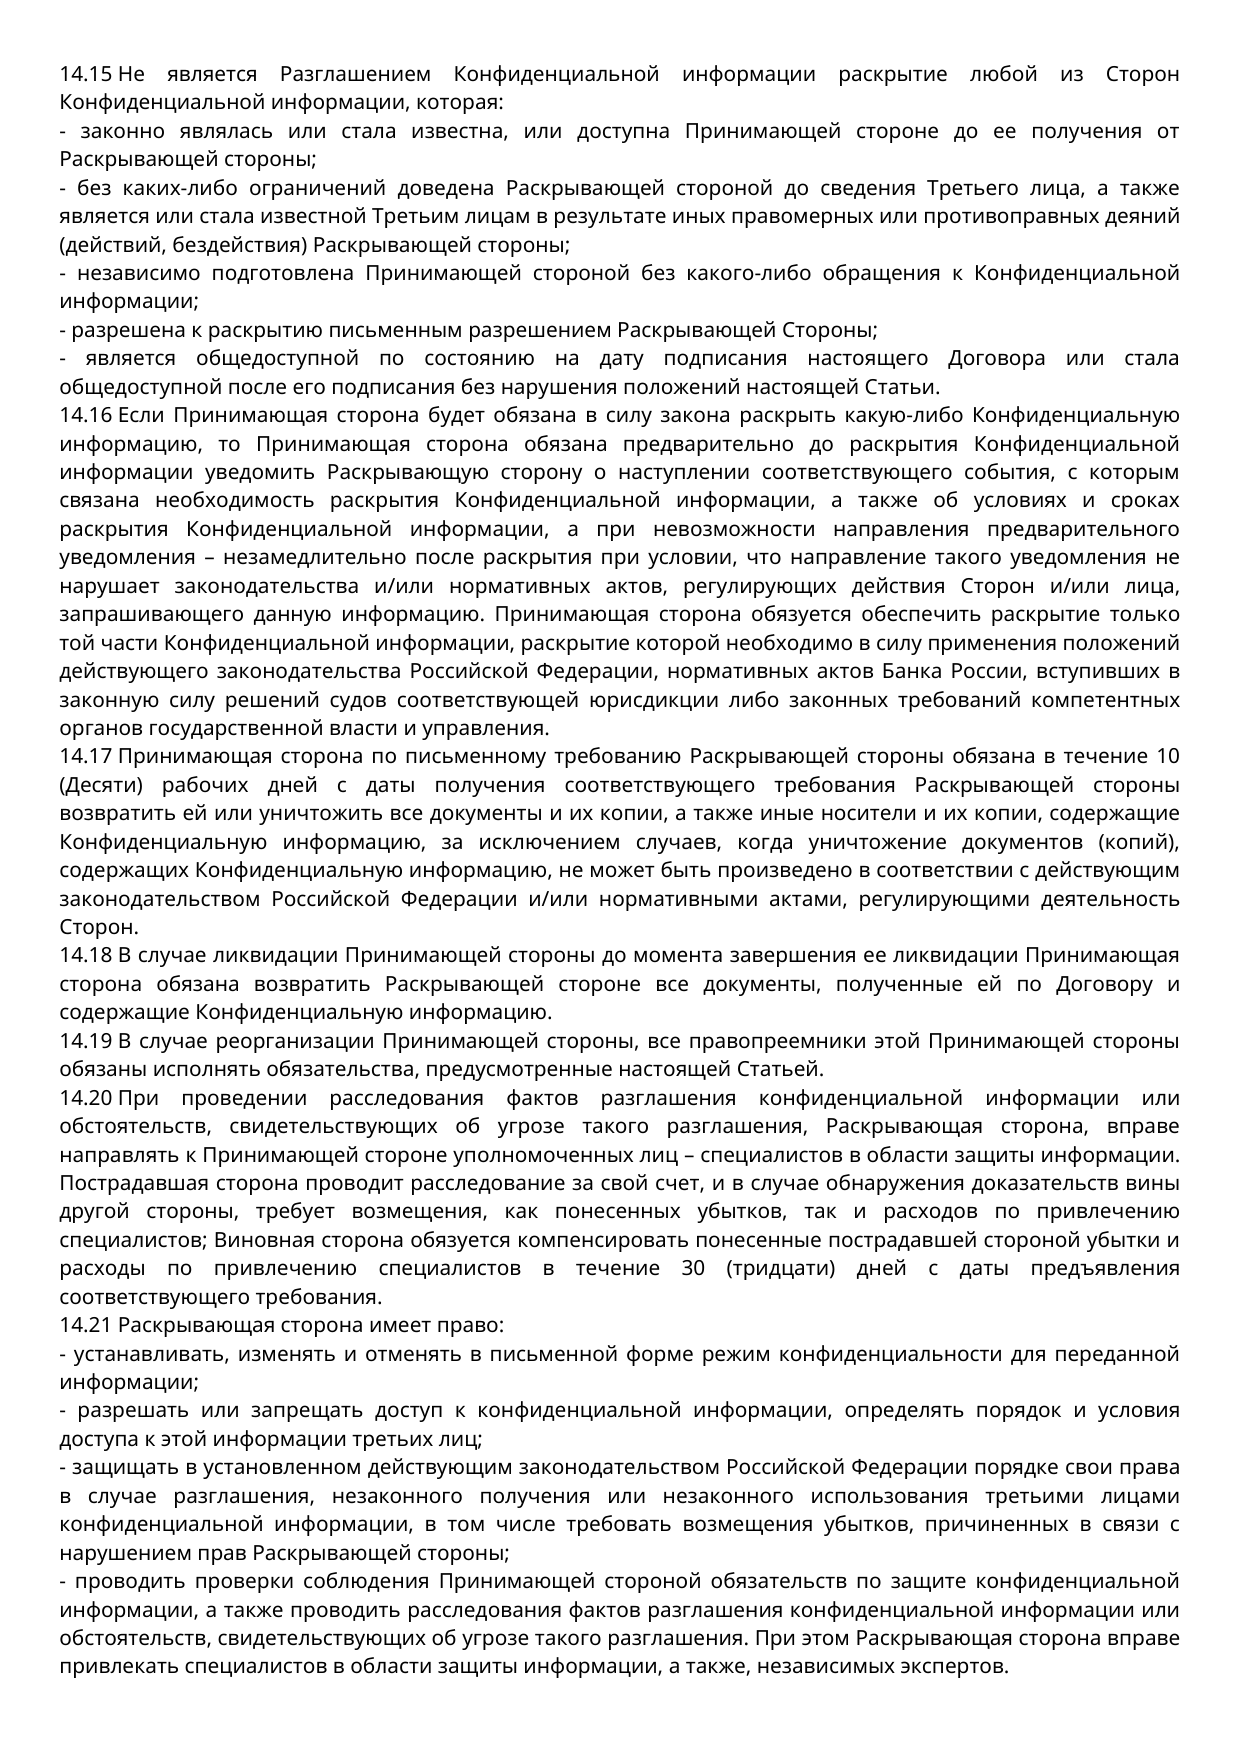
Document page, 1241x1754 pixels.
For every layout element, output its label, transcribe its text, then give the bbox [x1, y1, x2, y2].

list Не является Разглашением Конфиденциальной информации раскрытие любой из Сторон Конфиденциальной информации, которая: [59, 59, 1181, 116]
text - разрешена к раскрытию письменным разрешением Раскрывающей Стороны; [59, 315, 1181, 343]
text - защищать в установленном действующим законодательством Российской Федерации порядке свои права в случае разглашения, незаконного получения или незаконного использования третьими лицами конфиденциальной информации, в том числе требовать возмещения убытков, причиненных в связи с нарушением прав Раскрывающей стороны; [59, 1452, 1181, 1566]
list Принимающая сторона по письменному требованию Раскрывающей стороны обязана в течение 10 (Десяти) рабочих дней с даты получения соответствующего требования Раскрывающей стороны возвратить ей или уничтожить все документы и их копии, а также иные носители и их копии, содержащие Конфиденциальную информацию, за исключением случаев, когда уничтожение документов (копий), содержащих Конфиденциальную информацию, не может быть произведено в соответствии с действующим законодательством Российской Федерации и/или нормативными актами, регулирующими деятельность Сторон. [59, 742, 1181, 941]
list В случае ликвидации Принимающей стороны до момента завершения ее ликвидации Принимающая сторона обязана возвратить Раскрывающей стороне все документы, полученные ей по Договору и содержащие Конфиденциальную информацию. [59, 941, 1181, 1026]
text - независимо подготовлена Принимающей стороной без какого-либо обращения к Конфиденциальной информации; [59, 258, 1181, 315]
text - устанавливать, изменять и отменять в письменной форме режим конфиденциальности для переданной информации; [59, 1339, 1181, 1396]
list В случае реорганизации Принимающей стороны, все правопреемники этой Принимающей стороны обязаны исполнять обязательства, предусмотренные настоящей Статьей. [59, 1026, 1181, 1083]
text - без каких-либо ограничений доведена Раскрывающей стороной до сведения Третьего лица, а также является или стала известной Третьим лицам в результате иных правомерных или противоправных деяний (действий, бездействия) Раскрывающей стороны; [59, 173, 1181, 258]
text - законно являлась или стала известна, или доступна Принимающей стороне до ее получения от Раскрывающей стороны; [59, 116, 1181, 173]
list Раскрывающая сторона имеет право: [59, 1310, 1181, 1339]
list Если Принимающая сторона будет обязана в силу закона раскрыть какую-либо Конфиденциальную информацию, то Принимающая сторона обязана предварительно до раскрытия Конфиденциальной информации уведомить Раскрывающую сторону о наступлении соответствующего события, с которым связана необходимость раскрытия Конфиденциальной информации, а также об условиях и сроках раскрытия Конфиденциальной информации, а при невозможности направления предварительного уведомления – незамедлительно после раскрытия при условии, что направление такого уведомления не нарушает законодательства и/или нормативных актов, регулирующих действия Сторон и/или лица, запрашивающего данную информацию. Принимающая сторона обязуется обеспечить раскрытие только той части Конфиденциальной информации, раскрытие которой необходимо в силу применения положений действующего законодательства Российской Федерации, нормативных актов Банка России, вступивших в законную силу решений судов соответствующей юрисдикции либо законных требований компетентных органов государственной власти и управления. [59, 400, 1181, 742]
text - является общедоступной по состоянию на дату подписания настоящего Договора или стала общедоступной после его подписания без нарушения положений настоящей Статьи. [59, 343, 1181, 400]
list При проведении расследования фактов разглашения конфиденциальной информации или обстоятельств, свидетельствующих об угрозе такого разглашения, Раскрывающая сторона, вправе направлять к Принимающей стороне уполномоченных лиц – специалистов в области защиты информации. Пострадавшая сторона проводит расследование за свой счет, и в случае обнаружения доказательств вины другой стороны, требует возмещения, как понесенных убытков, так и расходов по привлечению специалистов; Виновная сторона обязуется компенсировать понесенные пострадавшей стороной убытки и расходы по привлечению специалистов в течение 30 (тридцати) дней с даты предъявления соответствующего требования. [59, 1083, 1181, 1310]
text - проводить проверки соблюдения Принимающей стороной обязательств по защите конфиденциальной информации, а также проводить расследования фактов разглашения конфиденциальной информации или обстоятельств, свидетельствующих об угрозе такого разглашения. При этом Раскрывающая сторона вправе привлекать специалистов в области защиты информации, а также, независимых экспертов. [59, 1566, 1181, 1680]
text - разрешать или запрещать доступ к конфиденциальной информации, определять порядок и условия доступа к этой информации третьих лиц; [59, 1396, 1181, 1452]
